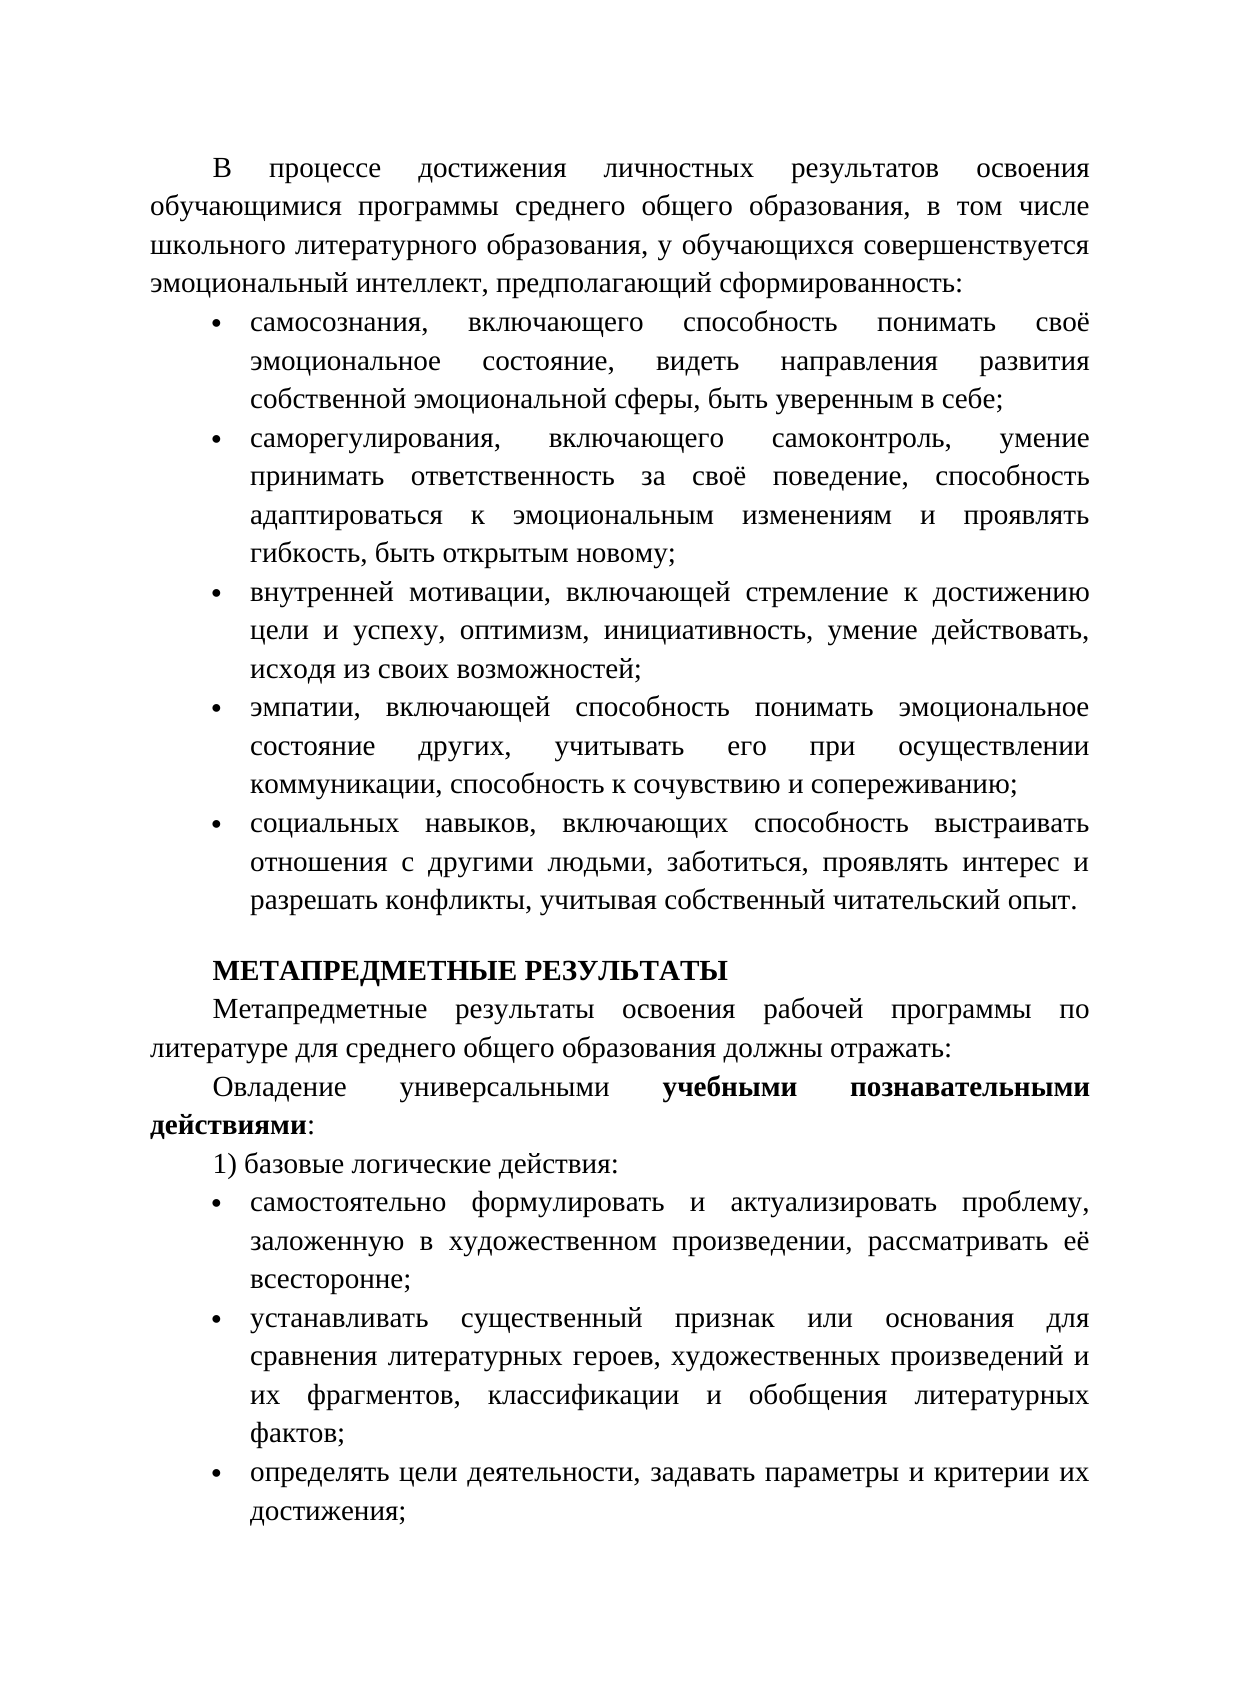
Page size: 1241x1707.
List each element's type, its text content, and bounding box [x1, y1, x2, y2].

list социальных навыков, включающих способность выстраивать отношения с другими людьми, заботиться, проявлять интерес и разрешать конфликты, учитывая собственный читательский опыт. [212, 805, 1090, 916]
list эмпатии, включающей способность понимать эмоциональное состояние других, учитывать его при осуществлении коммуникации, способность к сочувствию и сопереживанию; [212, 689, 1090, 800]
text 1) базовые логические действия: [150, 1146, 1090, 1179]
text МЕТАПРЕДМЕТНЫЕ РЕЗУЛЬТАТЫ [150, 953, 1090, 987]
text Метапредметные результаты освоения рабочей программы по литературе для среднего общего образования должны отражать: [150, 992, 1090, 1064]
text В процессе достижения личностных результатов освоения обучающимися программы среднего общего образования, в том числе школьного литературного образования, у обучающихся совершенствуется эмоциональный интеллект, предполагающий сформированность: [150, 150, 1090, 299]
text Овладение универсальными учебными познавательными действиями: [150, 1069, 1090, 1141]
list самосознания, включающего способность понимать своё эмоциональное состояние, видеть направления развития собственной эмоциональной сферы, быть уверенным в себе; [212, 304, 1090, 415]
list внутренней мотивации, включающей стремление к достижению цели и успеху, оптимизм, инициативность, умение действовать, исходя из своих возможностей; [212, 574, 1090, 684]
list самостоятельно формулировать и актуализировать проблему, заложенную в художественном произведении, рассматривать её всесторонне; [212, 1184, 1090, 1295]
list определять цели деятельности, задавать параметры и критерии их достижения; [212, 1454, 1090, 1526]
list устанавливать существенный признак или основания для сравнения литературных героев, художественных произведений и их фрагментов, классификации и обобщения литературных фактов; [212, 1300, 1090, 1449]
list саморегулирования, включающего самоконтроль, умение принимать ответственность за своё поведение, способность адаптироваться к эмоциональным изменениям и проявлять гибкость, быть открытым новому; [212, 420, 1090, 569]
